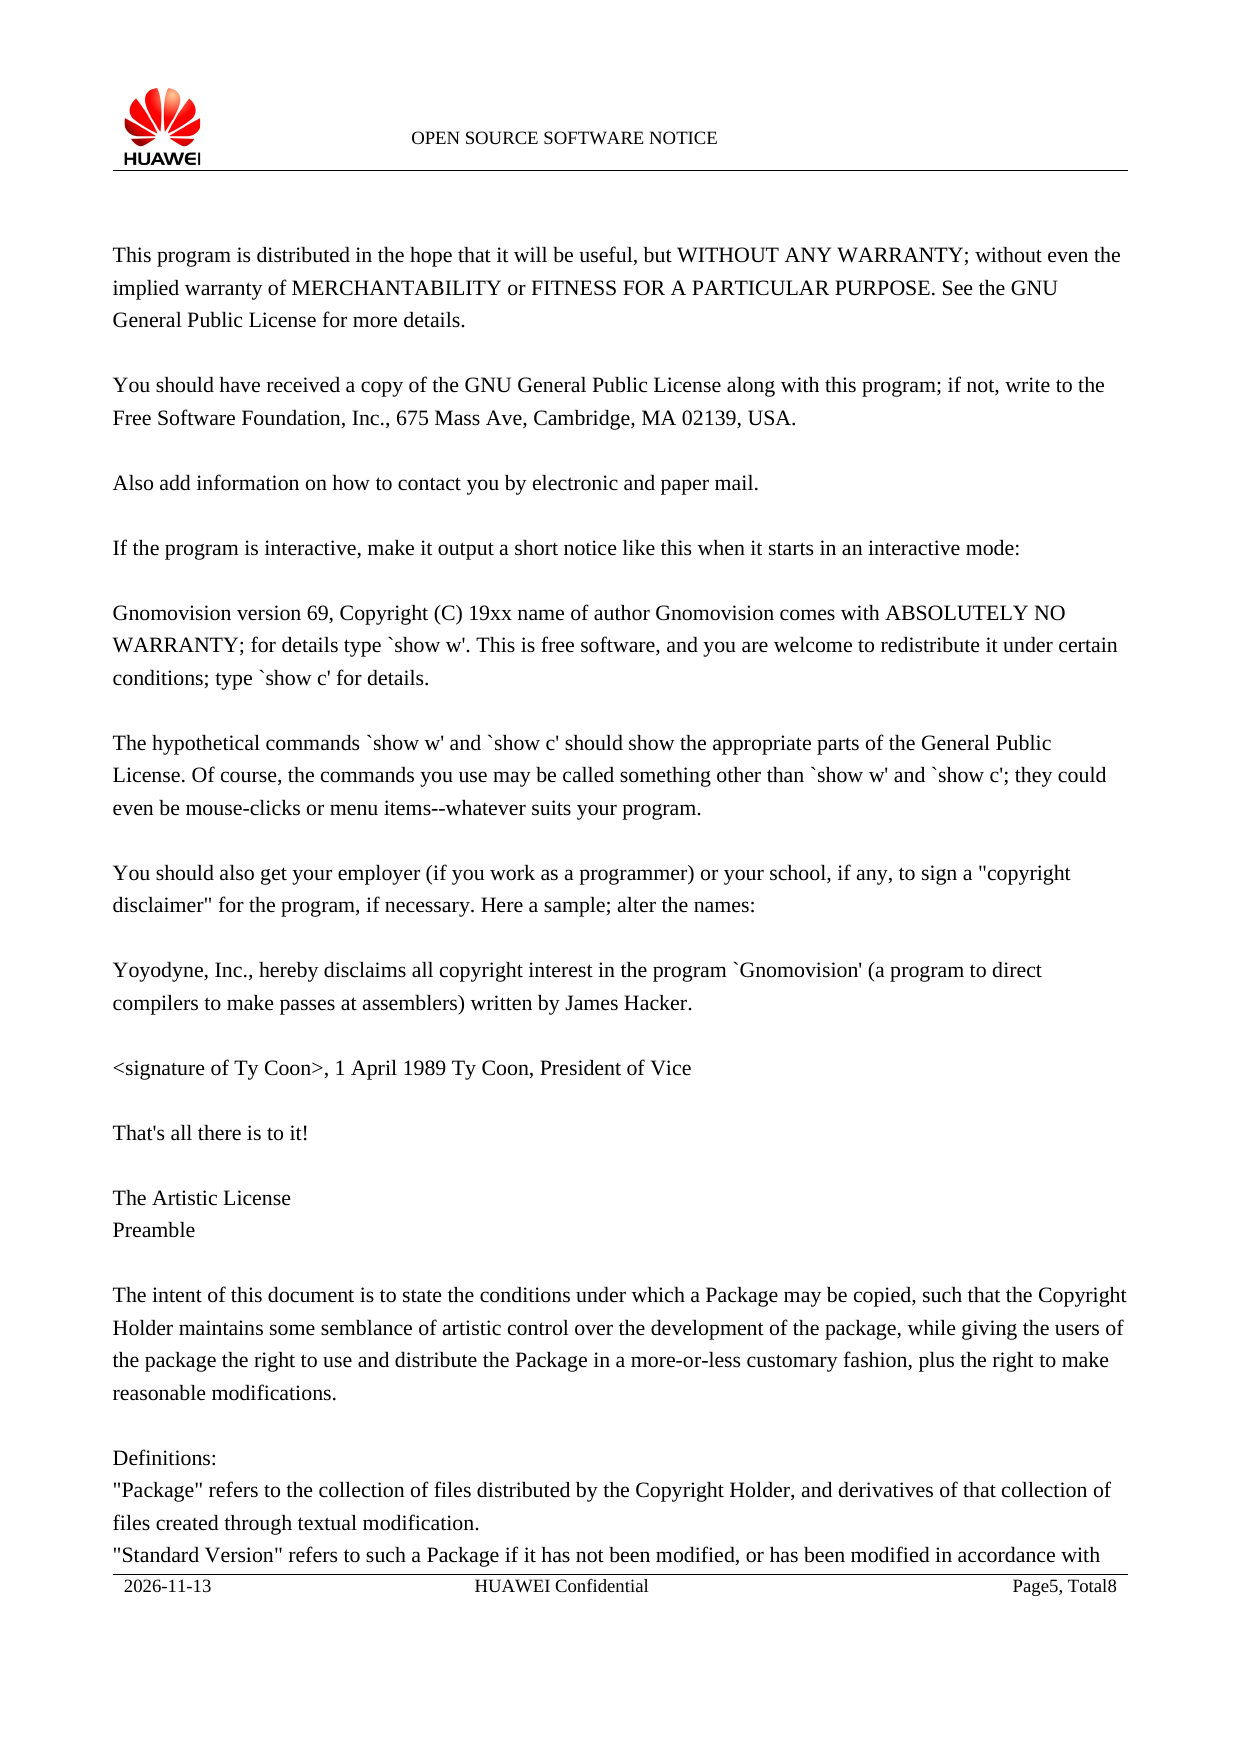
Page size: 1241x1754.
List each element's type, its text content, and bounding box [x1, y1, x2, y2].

picture [124, 88, 201, 165]
